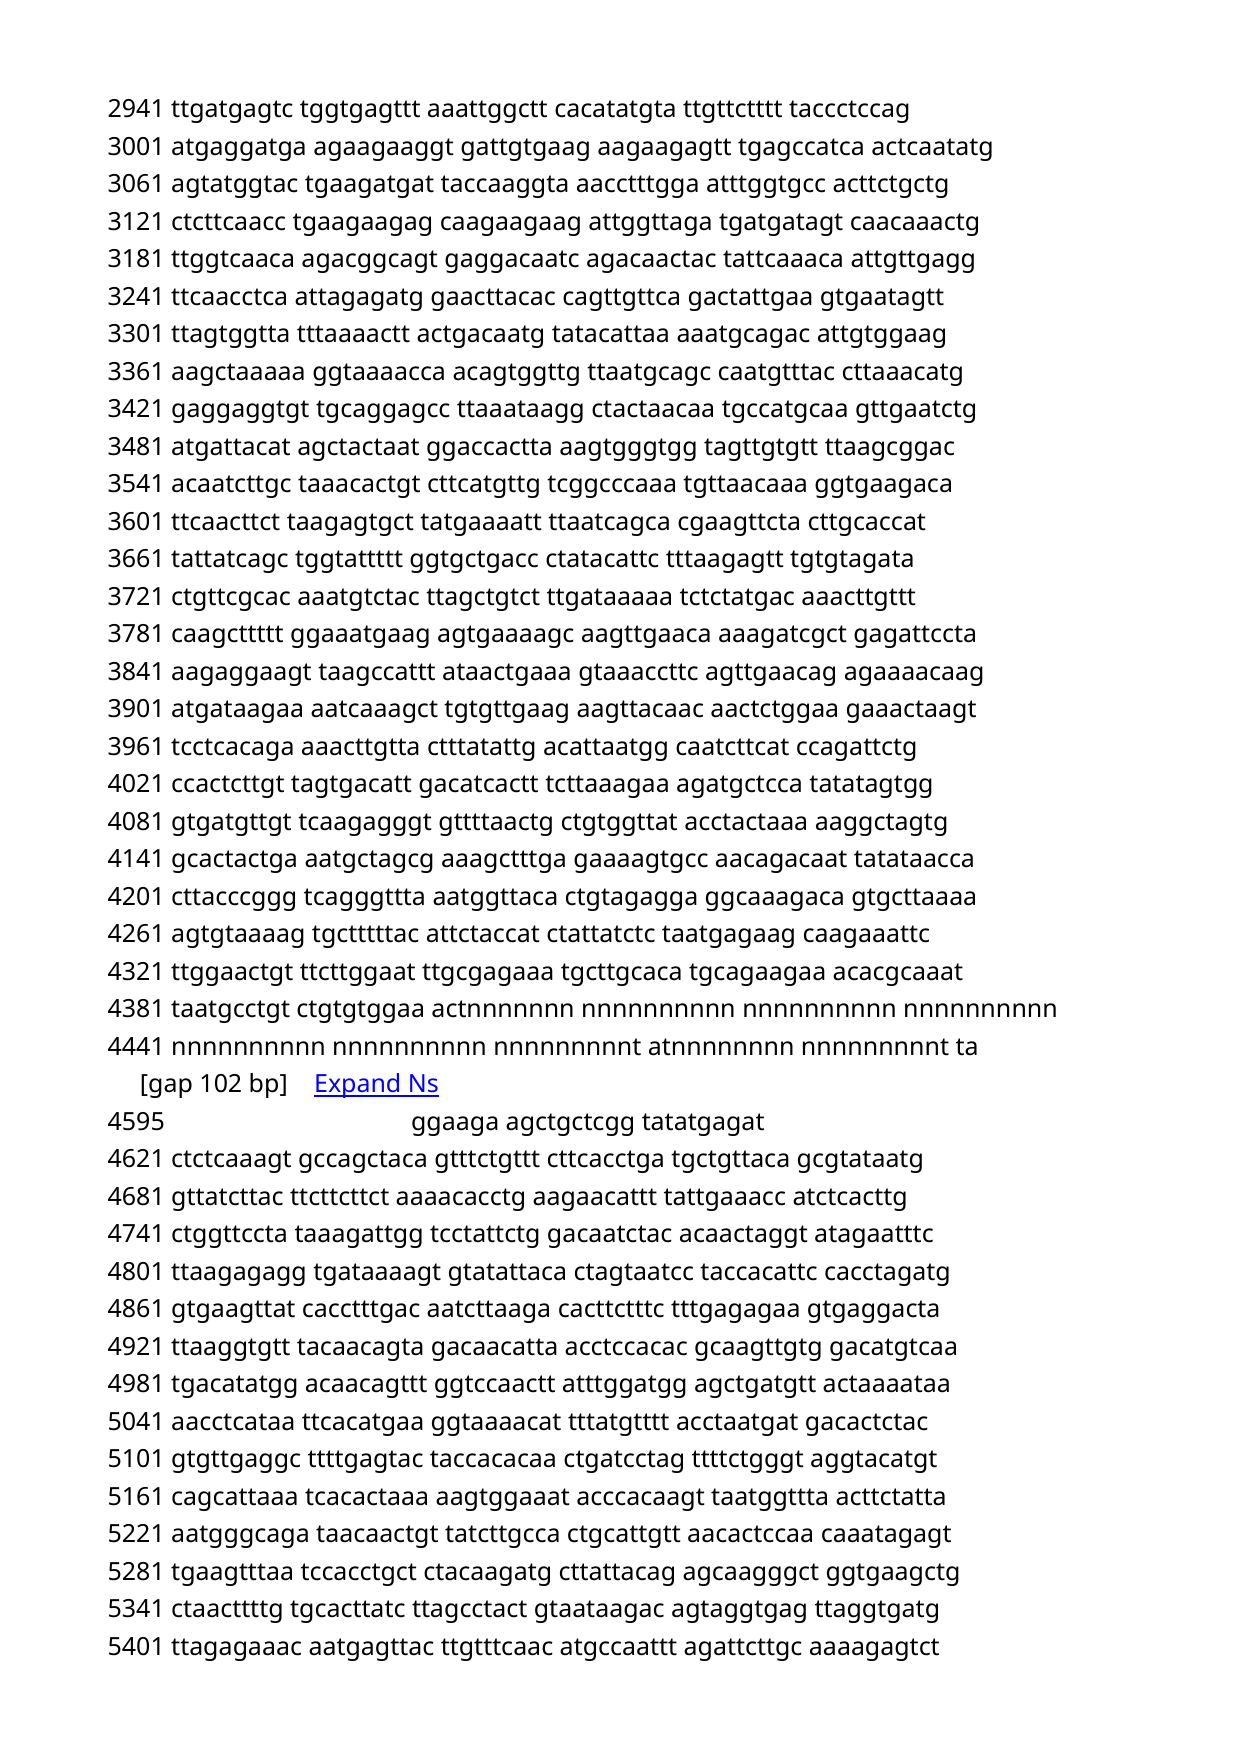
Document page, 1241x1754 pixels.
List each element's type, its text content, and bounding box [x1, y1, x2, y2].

text 4141 gcactactga aatgctagcg aaagctttga gaaaagtgcc aacagacaat tatataacca [75, 839, 1165, 877]
text 4595 ggaaga agctgctcgg tatatgagat [75, 1102, 1165, 1139]
text 3001 atgaggatga agaagaaggt gattgtgaag aagaagagtt tgagccatca actcaatatg [75, 127, 1165, 164]
text 4801 ttaagagagg tgataaaagt gtatattaca ctagtaatcc taccacattc cacctagatg [75, 1252, 1165, 1289]
text 4201 cttacccggg tcagggttta aatggttaca ctgtagagga ggcaaagaca gtgcttaaaa [75, 877, 1165, 914]
text 3061 agtatggtac tgaagatgat taccaaggta aacctttgga atttggtgcc acttctgctg [75, 164, 1165, 202]
text 5041 aacctcataa ttcacatgaa ggtaaaacat tttatgtttt acctaatgat gacactctac [75, 1402, 1165, 1439]
text 5281 tgaagtttaa tccacctgct ctacaagatg cttattacag agcaagggct ggtgaagctg [75, 1552, 1165, 1589]
text 5101 gtgttgaggc ttttgagtac taccacacaa ctgatcctag ttttctgggt aggtacatgt [75, 1439, 1165, 1477]
text 4021 ccactcttgt tagtgacatt gacatcactt tcttaaagaa agatgctcca tatatagtgg [75, 764, 1165, 802]
text 3121 ctcttcaacc tgaagaagag caagaagaag attggttaga tgatgatagt caacaaactg [75, 202, 1165, 239]
text 4681 gttatcttac ttcttcttct aaaacacctg aagaacattt tattgaaacc atctcacttg [75, 1177, 1165, 1214]
text 3301 ttagtggtta tttaaaactt actgacaatg tatacattaa aaatgcagac attgtggaag [75, 314, 1165, 352]
text 4741 ctggttccta taaagattgg tcctattctg gacaatctac acaactaggt atagaatttc [75, 1214, 1165, 1252]
text 3841 aagaggaagt taagccattt ataactgaaa gtaaaccttc agttgaacag agaaaacaag [75, 652, 1165, 689]
text 3781 caagcttttt ggaaatgaag agtgaaaagc aagttgaaca aaagatcgct gagattccta [75, 614, 1165, 652]
text 2941 ttgatgagtc tggtgagttt aaattggctt cacatatgta ttgttctttt taccctccag [75, 89, 1165, 127]
text 3721 ctgttcgcac aaatgtctac ttagctgtct ttgataaaaa tctctatgac aaacttgttt [75, 577, 1165, 614]
text 3241 ttcaacctca attagagatg gaacttacac cagttgttca gactattgaa gtgaatagtt [75, 277, 1165, 314]
text 5401 ttagagaaac aatgagttac ttgtttcaac atgccaattt agattcttgc aaaagagtct [75, 1627, 1165, 1664]
text [gap 102 bp] Expand Ns [75, 1064, 1165, 1102]
text 4381 taatgcctgt ctgtgtggaa actnnnnnnn nnnnnnnnnn nnnnnnnnnn nnnnnnnnnn [75, 989, 1165, 1027]
text 4261 agtgtaaaag tgctttttac attctaccat ctattatctc taatgagaag caagaaattc [75, 914, 1165, 952]
text 3481 atgattacat agctactaat ggaccactta aagtgggtgg tagttgtgtt ttaagcggac [75, 427, 1165, 464]
text 5341 ctaacttttg tgcacttatc ttagcctact gtaataagac agtaggtgag ttaggtgatg [75, 1589, 1165, 1627]
text 4081 gtgatgttgt tcaagagggt gttttaactg ctgtggttat acctactaaa aaggctagtg [75, 802, 1165, 839]
text 3541 acaatcttgc taaacactgt cttcatgttg tcggcccaaa tgttaacaaa ggtgaagaca [75, 464, 1165, 502]
text 3901 atgataagaa aatcaaagct tgtgttgaag aagttacaac aactctggaa gaaactaagt [75, 689, 1165, 727]
text 4441 nnnnnnnnnn nnnnnnnnnn nnnnnnnnnt atnnnnnnnn nnnnnnnnnt ta [75, 1027, 1165, 1064]
text 3601 ttcaacttct taagagtgct tatgaaaatt ttaatcagca cgaagttcta cttgcaccat [75, 502, 1165, 539]
text 4321 ttggaactgt ttcttggaat ttgcgagaaa tgcttgcaca tgcagaagaa acacgcaaat [75, 952, 1165, 989]
text 4981 tgacatatgg acaacagttt ggtccaactt atttggatgg agctgatgtt actaaaataa [75, 1364, 1165, 1402]
text 4921 ttaaggtgtt tacaacagta gacaacatta acctccacac gcaagttgtg gacatgtcaa [75, 1327, 1165, 1364]
text 3421 gaggaggtgt tgcaggagcc ttaaataagg ctactaacaa tgccatgcaa gttgaatctg [75, 389, 1165, 427]
text 3661 tattatcagc tggtattttt ggtgctgacc ctatacattc tttaagagtt tgtgtagata [75, 539, 1165, 577]
text 4861 gtgaagttat cacctttgac aatcttaaga cacttctttc tttgagagaa gtgaggacta [75, 1289, 1165, 1327]
text 3961 tcctcacaga aaacttgtta ctttatattg acattaatgg caatcttcat ccagattctg [75, 727, 1165, 764]
text 3181 ttggtcaaca agacggcagt gaggacaatc agacaactac tattcaaaca attgttgagg [75, 239, 1165, 277]
text 3361 aagctaaaaa ggtaaaacca acagtggttg ttaatgcagc caatgtttac cttaaacatg [75, 352, 1165, 389]
text 5161 cagcattaaa tcacactaaa aagtggaaat acccacaagt taatggttta acttctatta [75, 1477, 1165, 1514]
text 5221 aatgggcaga taacaactgt tatcttgcca ctgcattgtt aacactccaa caaatagagt [75, 1514, 1165, 1552]
text 4621 ctctcaaagt gccagctaca gtttctgttt cttcacctga tgctgttaca gcgtataatg [75, 1139, 1165, 1177]
